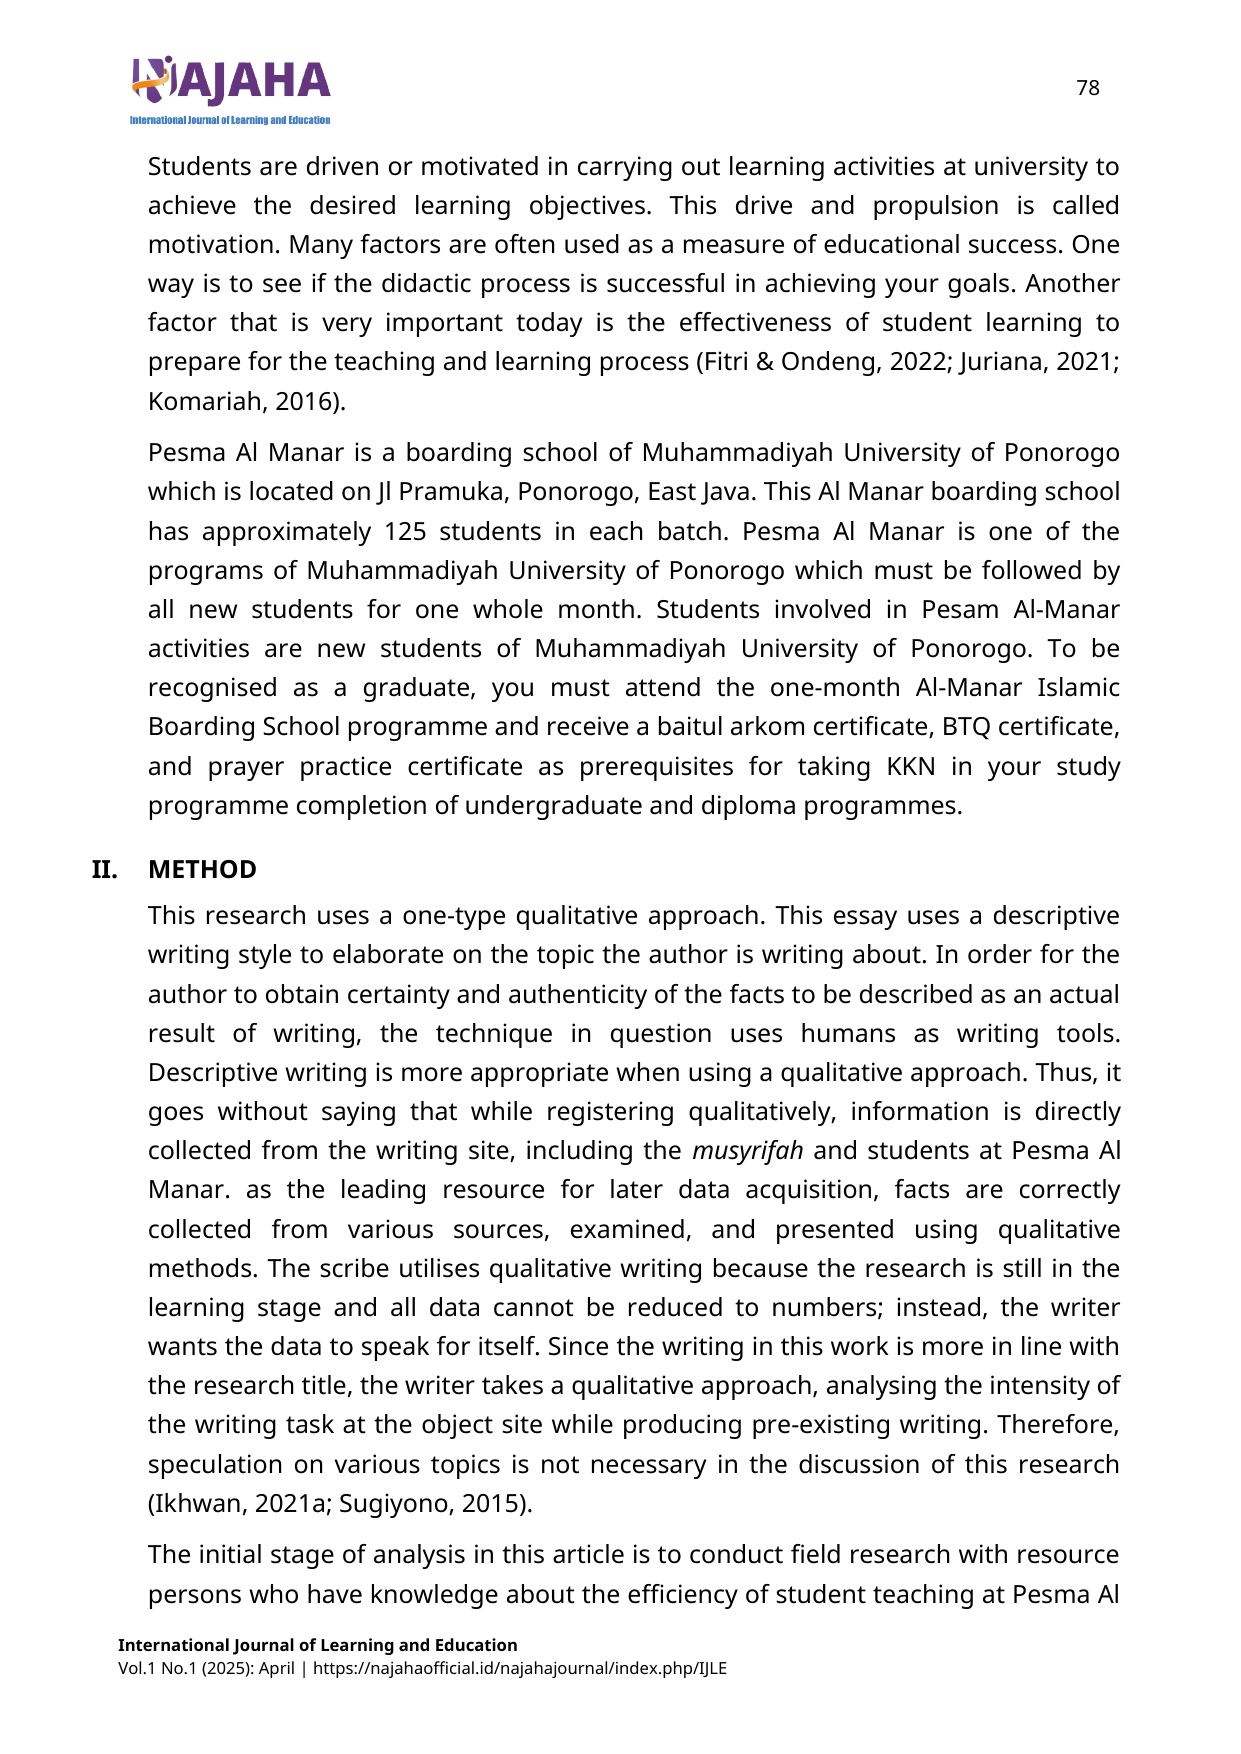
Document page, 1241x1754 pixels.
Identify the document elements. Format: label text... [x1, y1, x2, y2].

text Pesma Al Manar is a boarding school of Muhammadiyah University of Ponorogo which is located on Jl Pramuka, Ponorogo, East Java. This Al Manar boarding school has approximately 125 students in each batch. Pesma Al Manar is one of the programs of Muhammadiyah University of Ponorogo which must be followed by all new students for one whole month. Students involved in Pesam Al-Manar activities are new students of Muhammadiyah University of Ponorogo. To be recognised as a graduate, you must attend the one-month Al-Manar Islamic Boarding School programme and receive a baitul arkom certificate, BTQ certificate, and prayer practice certificate as prerequisites for taking KKN in your study programme completion of undergraduate and diploma programmes. [148, 435, 1122, 821]
text Students are driven or motivated in carrying out learning activities at university to achieve the desired learning objectives. This drive and propulsion is called motivation. Many factors are often used as a measure of educational success. One way is to see if the didactic process is successful in achieving your goals. Another factor that is very important today is the effectiveness of student learning to prepare for the teaching and learning process (Fitri & Ondeng, 2022; Juriana, 2021; Komariah, 2016). [148, 148, 1122, 417]
list METHOD [118, 851, 1122, 886]
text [148, 1537, 1122, 1610]
picture [125, 52, 337, 128]
text This research uses a one-type qualitative approach. This essay uses a descriptive writing style to elaborate on the topic the author is writing about. In order for the author to obtain certainty and authenticity of the facts to be described as an actual result of writing, the technique in question uses humans as writing tools. Descriptive writing is more appropriate when using a qualitative approach. Thus, it goes without saying that while registering qualitatively, information is directly collected from the writing site, including the musyrifah and students at Pesma Al Manar. as the leading resource for later data acquisition, facts are correctly collected from various sources, examined, and presented using qualitative methods. The scribe utilises qualitative writing because the research is still in the learning stage and all data cannot be reduced to numbers; instead, the writer wants the data to speak for itself. Since the writing in this work is more in line with the research title, the writer takes a qualitative approach, analysing the intensity of the writing task at the object site while producing pre-existing writing. Therefore, speculation on various topics is not necessary in the discussion of this research (Ikhwan, 2021a; Sugiyono, 2015). [148, 898, 1122, 1519]
